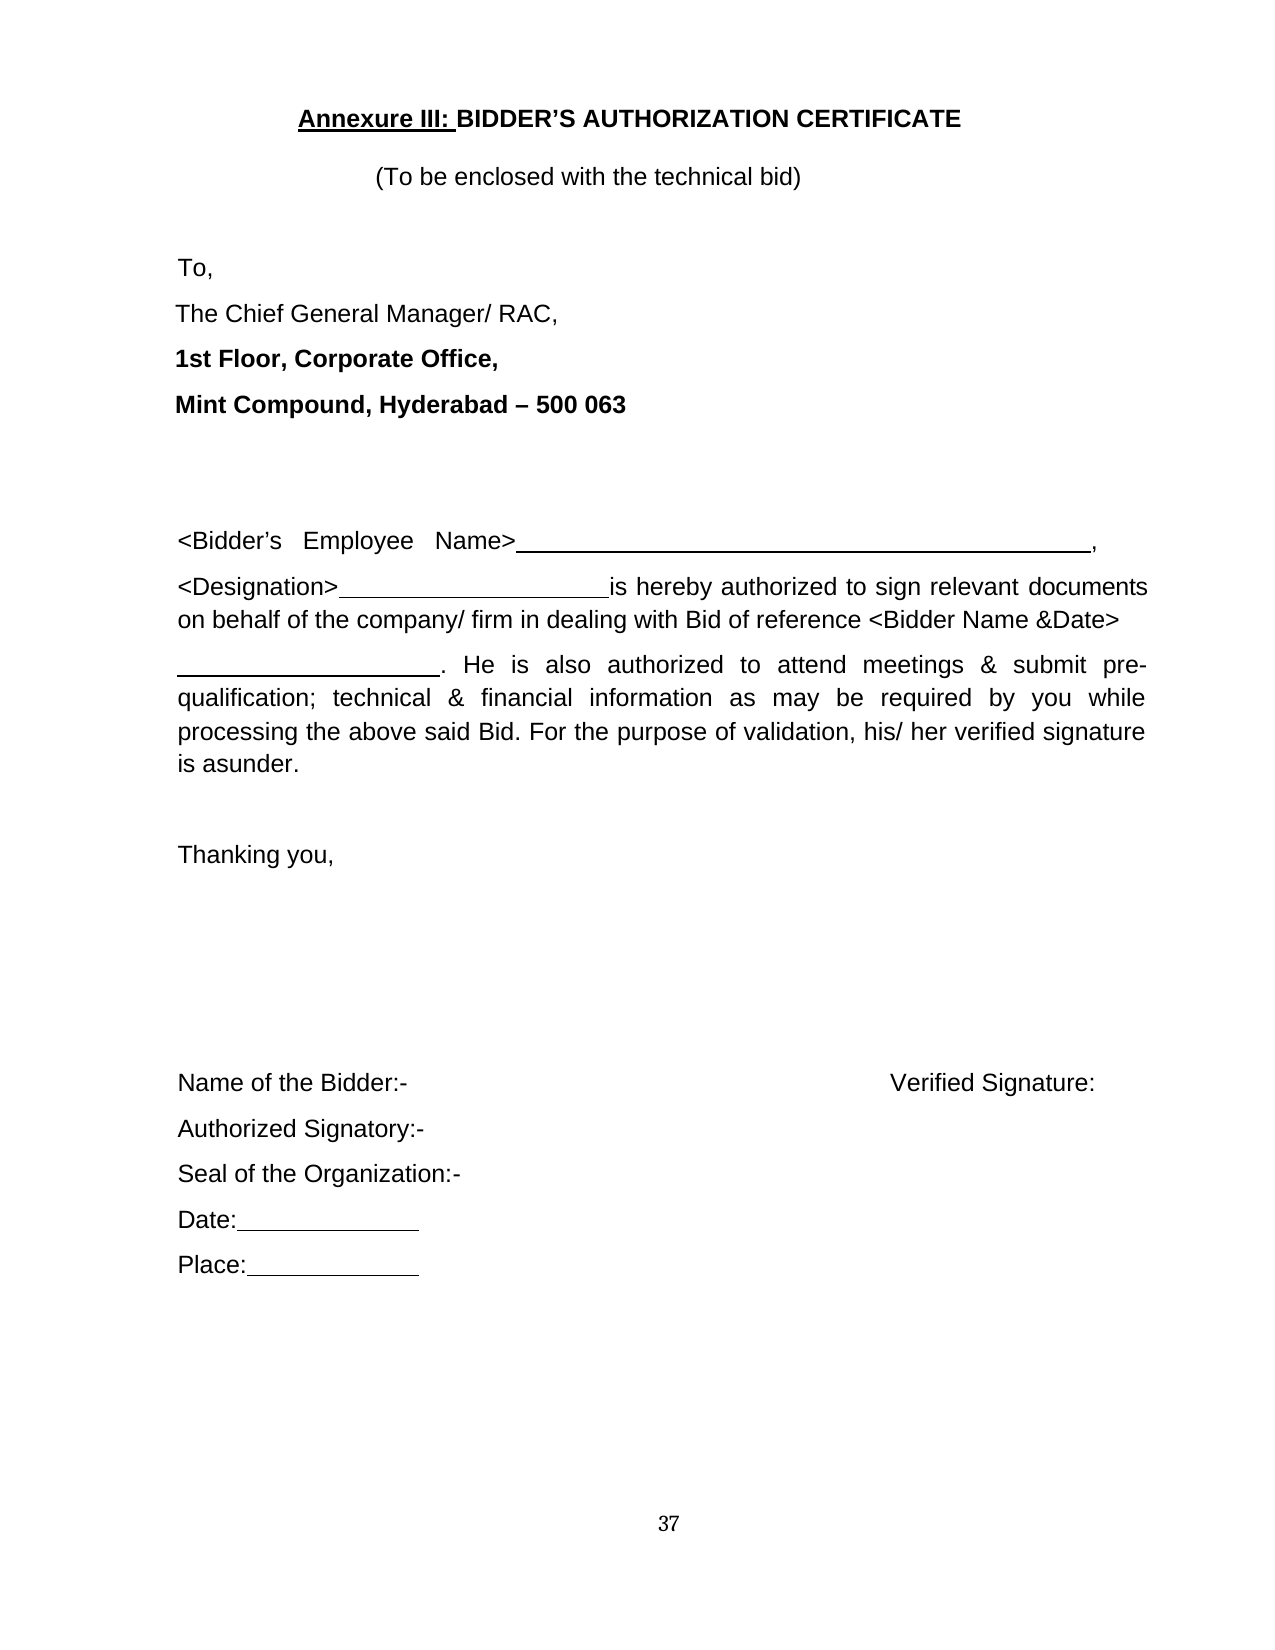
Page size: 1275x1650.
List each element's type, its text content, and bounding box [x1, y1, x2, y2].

text Mint Compound, Hyderabad – 500 063 [175, 390, 1148, 418]
text Place: [177, 1250, 763, 1279]
text Thanking you, [102, 841, 1148, 869]
text Name of the Bidder:- Verified Signature: [177, 1068, 1275, 1097]
text To, [177, 253, 1148, 282]
text <Bidder’s Employee Name> , [177, 526, 1148, 555]
text The Chief General Manager/ RAC, [175, 299, 1148, 327]
text . He is also authorized to attend meetings & submit pre- qualification; technical & financial information as may be required by you while processing the above said Bid. For the purpose of validation, his/ her verified signature is asunder. [177, 650, 1148, 778]
text (To be enclosed with the technical bid) [375, 162, 1010, 191]
text Date: [177, 1205, 763, 1233]
text <Designation> is hereby authorized to sign relevant documents on behalf of the company/ firm in dealing with Bid of reference <Bidder Name &Date> [177, 572, 1148, 634]
text Seal of the Organization:- [177, 1159, 763, 1188]
subtitle Annexure III: BIDDER’S AUTHORIZATION CERTIFICATE [72, 104, 1187, 133]
text Authorized Signatory:- [177, 1114, 763, 1142]
text 1st Floor, Corporate Office, [175, 344, 1148, 373]
